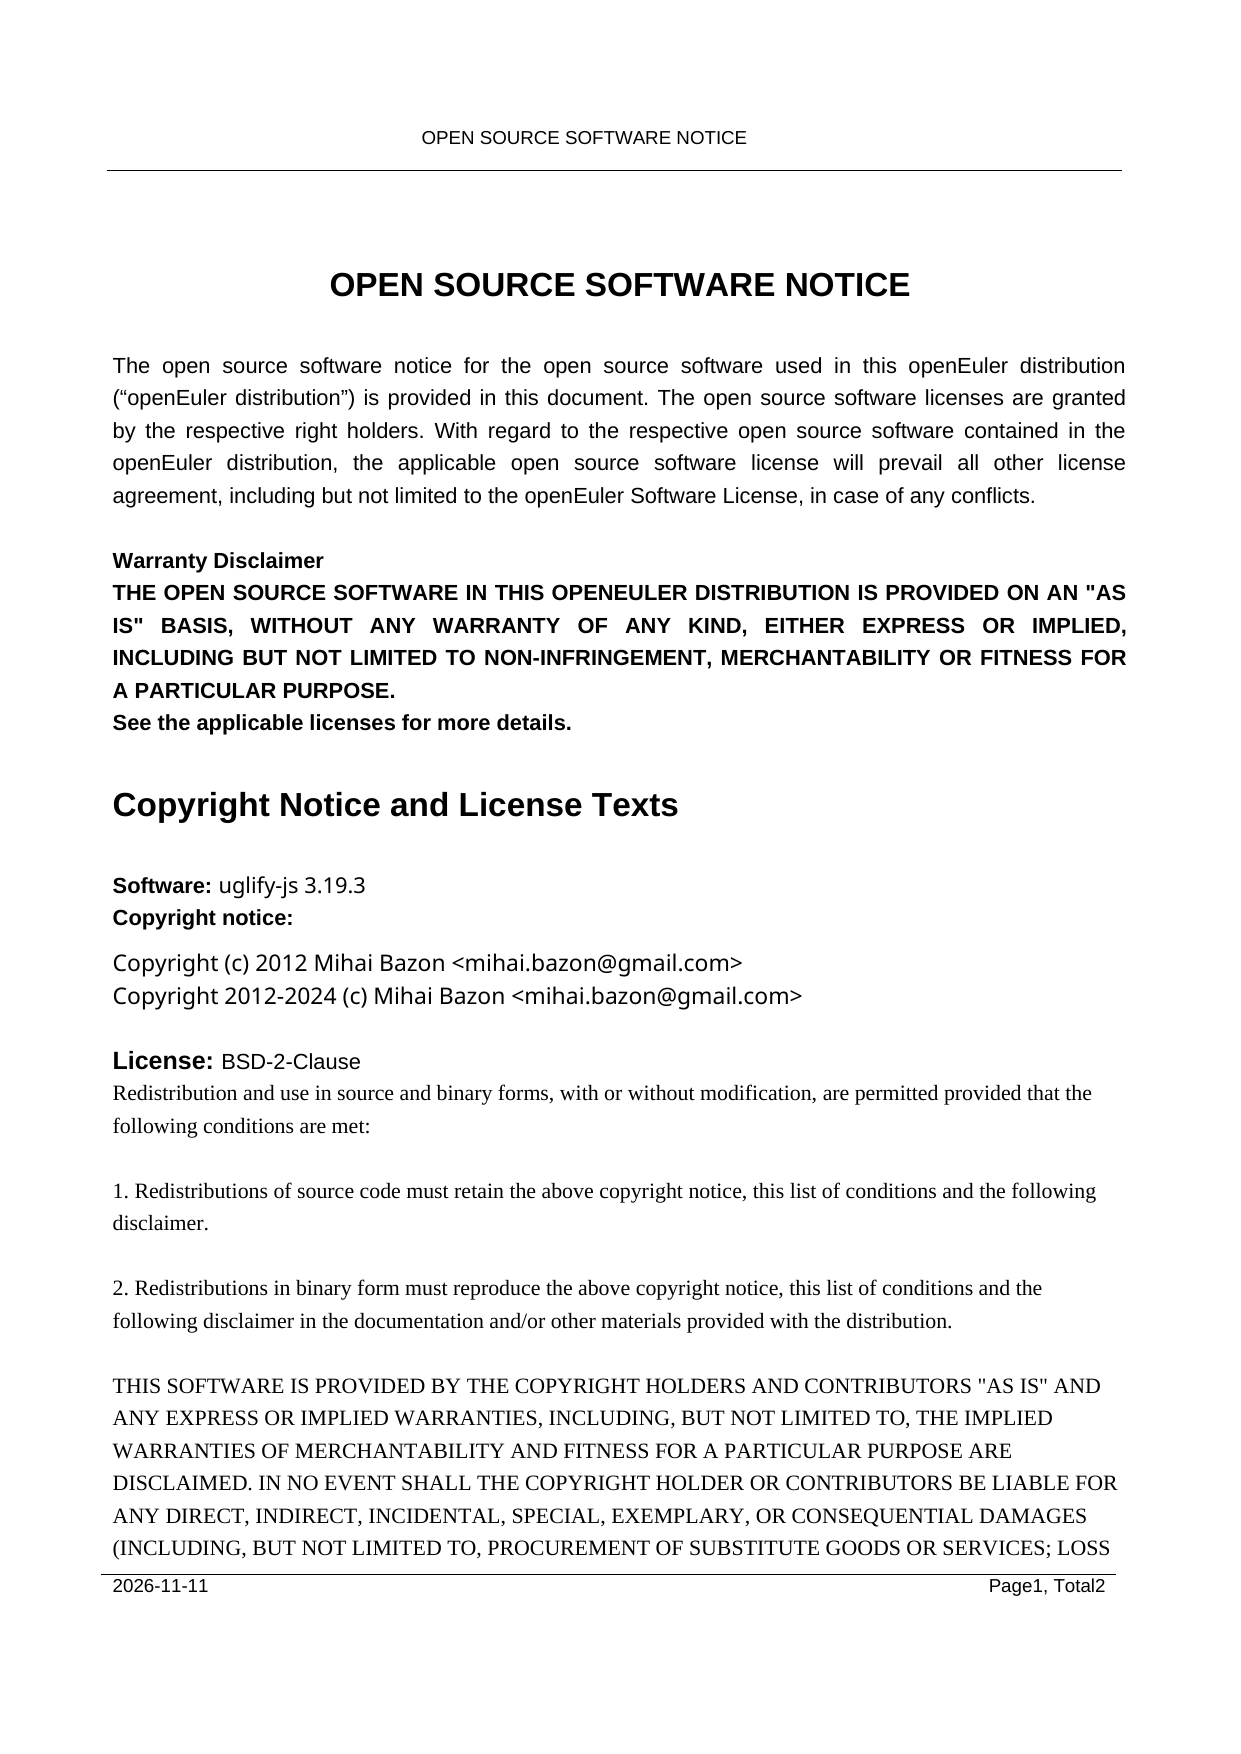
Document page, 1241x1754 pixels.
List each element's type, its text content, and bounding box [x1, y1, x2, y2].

text THE OPEN SOURCE SOFTWARE IN THIS OPENEULER DISTRIBUTION IS PROVIDED ON AN "AS IS" BASIS, WITHOUT ANY WARRANTY OF ANY KIND, EITHER EXPRESS OR IMPLIED, INCLUDING BUT NOT LIMITED TO NON-INFRINGEMENT, MERCHANTABILITY OR FITNESS FOR A PARTICULAR PURPOSE. See the applicable licenses for more details. [112, 576, 1128, 739]
text Copyright Notice and License Texts [112, 771, 1128, 836]
text License: BSD-2-Clause [112, 1044, 1128, 1077]
text Copyright notice: [112, 901, 1128, 934]
text Warranty Disclaimer [112, 544, 1128, 576]
text OPEN SOURCE SOFTWARE NOTICE [112, 251, 1128, 316]
text Copyright (c) 2012 Mihai Bazon <mihai.bazon@gmail.com> Copyright 2012-2024 (c) Mihai Bazon <mihai.bazon@gmail.com> [112, 947, 1128, 1044]
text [112, 1077, 1128, 1564]
text The open source software notice for the open source software used in this openEuler distribution (“openEuler distribution”) is provided in this document. The open source software licenses are granted by the respective right holders. With regard to the respective open source software contained in the openEuler distribution, the applicable open source software license will prevail all other license agreement, including but not limited to the openEuler Software License, in case of any conflicts. [112, 349, 1128, 511]
title Software: uglify-js 3.19.3 [112, 869, 1128, 901]
